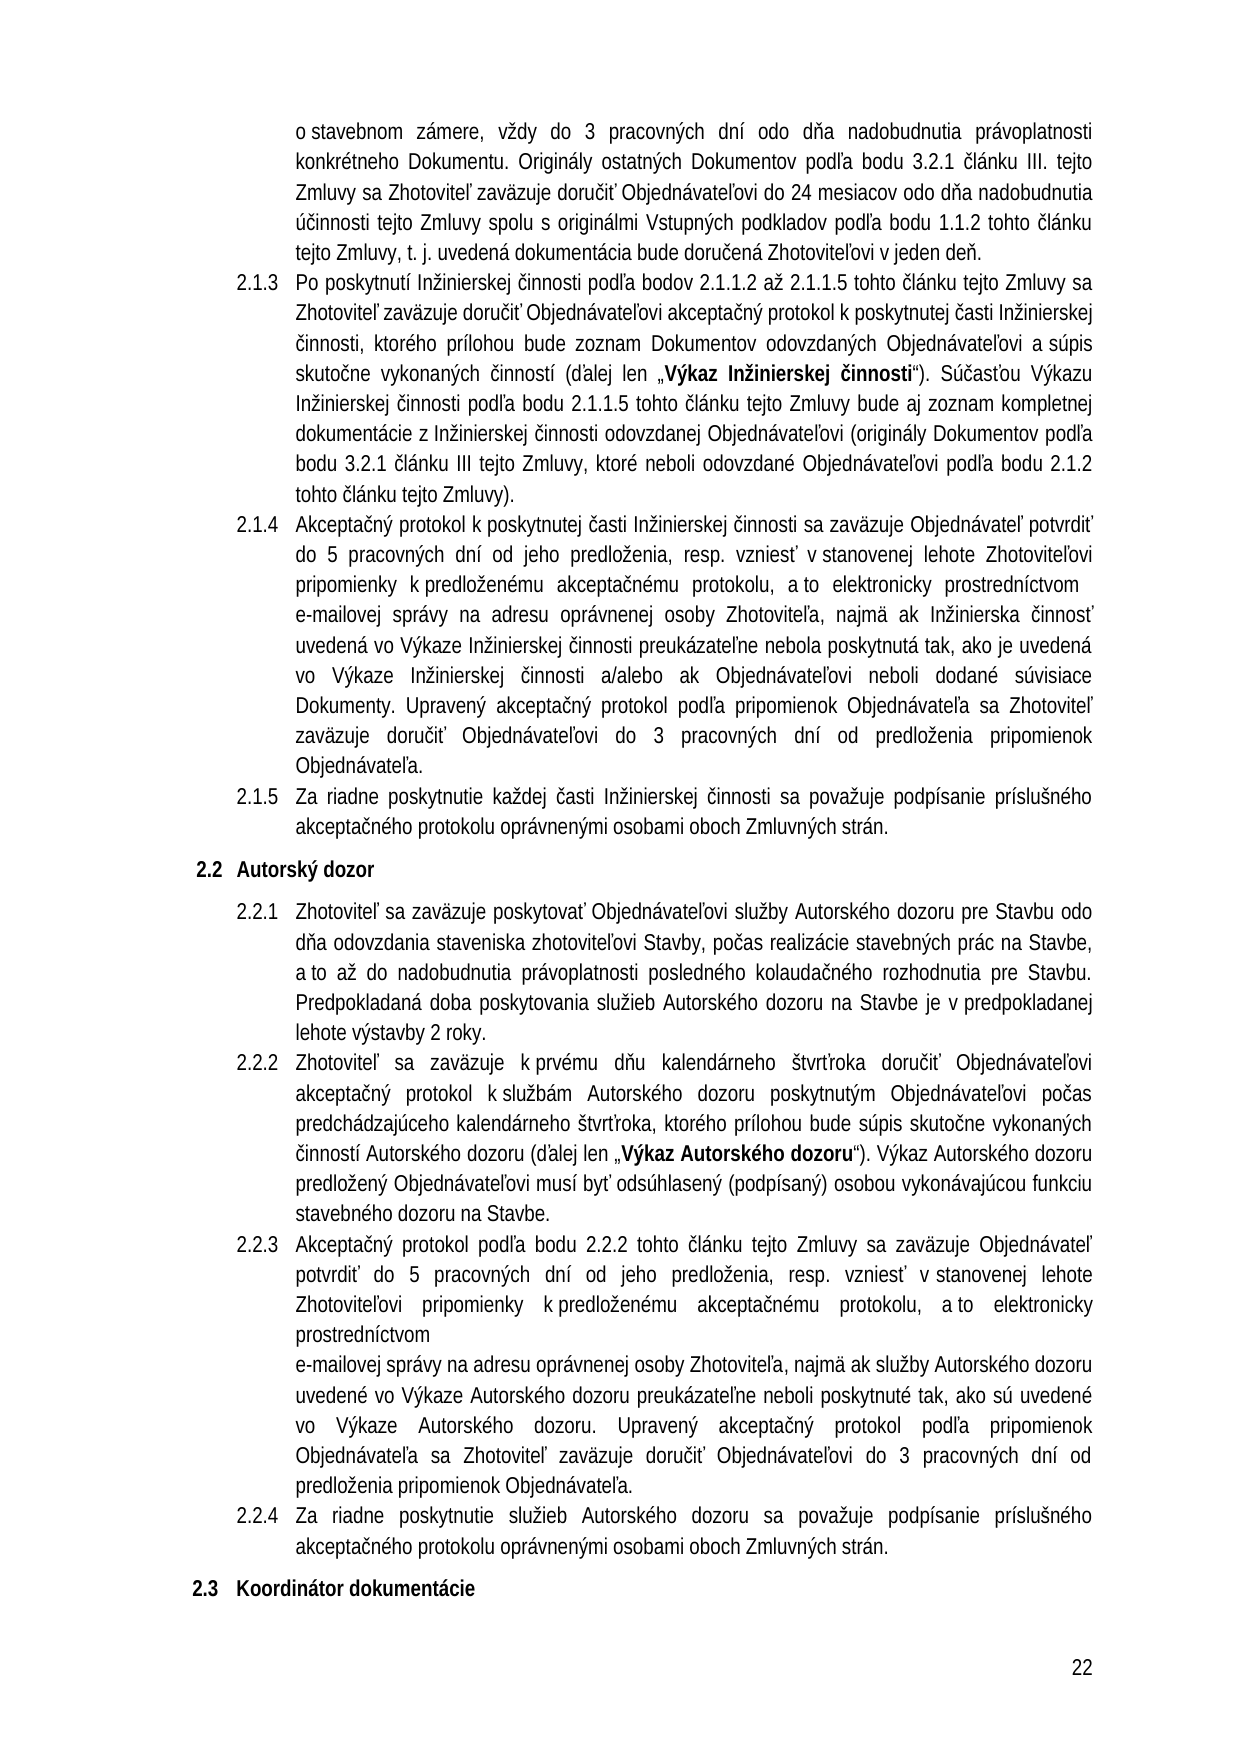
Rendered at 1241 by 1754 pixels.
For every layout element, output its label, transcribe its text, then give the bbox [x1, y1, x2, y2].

list Po poskytnutí Inžinierskej činnosti podľa bodov 2.1.1.2 až 2.1.1.5 tohto článku tejto Zmluvy sa Zhotoviteľ zaväzuje doručiť Objednávateľovi akceptačný protokol k poskytnutej časti Inžinierskej činnosti, ktorého prílohou bude zoznam Dokumentov odovzdaných Objednávateľovi a súpis skutočne vykonaných činností (ďalej len „Výkaz Inžinierskej činnosti“). Súčasťou Výkazu Inžinierskej činnosti podľa bodu 2.1.1.5 tohto článku tejto Zmluvy bude aj zoznam kompletnej dokumentácie z Inžinierskej činnosti odovzdanej Objednávateľovi (originály Dokumentov podľa bodu 3.2.1 článku III tejto Zmluvy, ktoré neboli odovzdané Objednávateľovi podľa bodu 2.1.2 tohto článku tejto Zmluvy). [236, 269, 1092, 507]
list Autorský dozor [196, 856, 1092, 882]
text 2.2.3 Akceptačný protokol podľa bodu 2.2.2 tohto článku tejto Zmluvy sa zaväzuje Objednávateľ potvrdiť do 5 pracovných dní od jeho predloženia, resp. vzniesť v stanovenej lehote Zhotoviteľovi pripomienky k predloženému akceptačnému protokolu, a to elektronicky prostredníctvom e-mailovej správy na adresu oprávnenej osoby Zhotoviteľa, najmä ak služby Autorského dozoru uvedené vo Výkaze Autorského dozoru preukázateľne neboli poskytnuté tak, ako sú uvedené vo Výkaze Autorského dozoru. Upravený akceptačný protokol podľa pripomienok Objednávateľa sa Zhotoviteľ zaväzuje doručiť Objednávateľovi do 3 pracovných dní od predloženia pripomienok Objednávateľa. [236, 1231, 1092, 1499]
list Za riadne poskytnutie každej časti Inžinierskej činnosti sa považuje podpísanie príslušného akceptačného protokolu oprávnenými osobami oboch Zmluvných strán. [236, 783, 1092, 839]
list Koordinátor dokumentácie [192, 1575, 1092, 1602]
text 2.2.1 Zhotoviteľ sa zaväzuje poskytovať Objednávateľovi služby Autorského dozoru pre Stavbu odo dňa odovzdania staveniska zhotoviteľovi Stavby, počas realizácie stavebných prác na Stavbe, a to až do nadobudnutia právoplatnosti posledného kolaudačného rozhodnutia pre Stavbu. Predpokladaná doba poskytovania služieb Autorského dozoru na Stavbe je v predpokladanej lehote výstavby 2 roky. [236, 898, 1092, 1046]
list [236, 118, 1092, 265]
text 2.2.2 Zhotoviteľ sa zaväzuje k prvému dňu kalendárneho štvrťroka doručiť Objednávateľovi akceptačný protokol k službám Autorského dozoru poskytnutým Objednávateľovi počas predchádzajúceho kalendárneho štvrťroka, ktorého prílohou bude súpis skutočne vykonaných činností Autorského dozoru (ďalej len „Výkaz Autorského dozoru“). Výkaz Autorského dozoru predložený Objednávateľovi musí byť odsúhlasený (podpísaný) osobou vykonávajúcou funkciu stavebného dozoru na Stavbe. [236, 1049, 1092, 1227]
text 2.2.4 Za riadne poskytnutie služieb Autorského dozoru sa považuje podpísanie príslušného akceptačného protokolu oprávnenými osobami oboch Zmluvných strán. [236, 1502, 1092, 1559]
list Akceptačný protokol k poskytnutej časti Inžinierskej činnosti sa zaväzuje Objednávateľ potvrdiť do 5 pracovných dní od jeho predloženia, resp. vzniesť v stanovenej lehote Zhotoviteľovi pripomienky k predloženému akceptačnému protokolu, a to elektronicky prostredníctvom e-mailovej správy na adresu oprávnenej osoby Zhotoviteľa, najmä ak Inžinierska činnosť uvedená vo Výkaze Inžinierskej činnosti preukázateľne nebola poskytnutá tak, ako je uvedená vo Výkaze Inžinierskej činnosti a/alebo ak Objednávateľovi neboli dodané súvisiace Dokumenty. Upravený akceptačný protokol podľa pripomienok Objednávateľa sa Zhotoviteľ zaväzuje doručiť Objednávateľovi do 3 pracovných dní od predloženia pripomienok Objednávateľa. [236, 511, 1092, 779]
